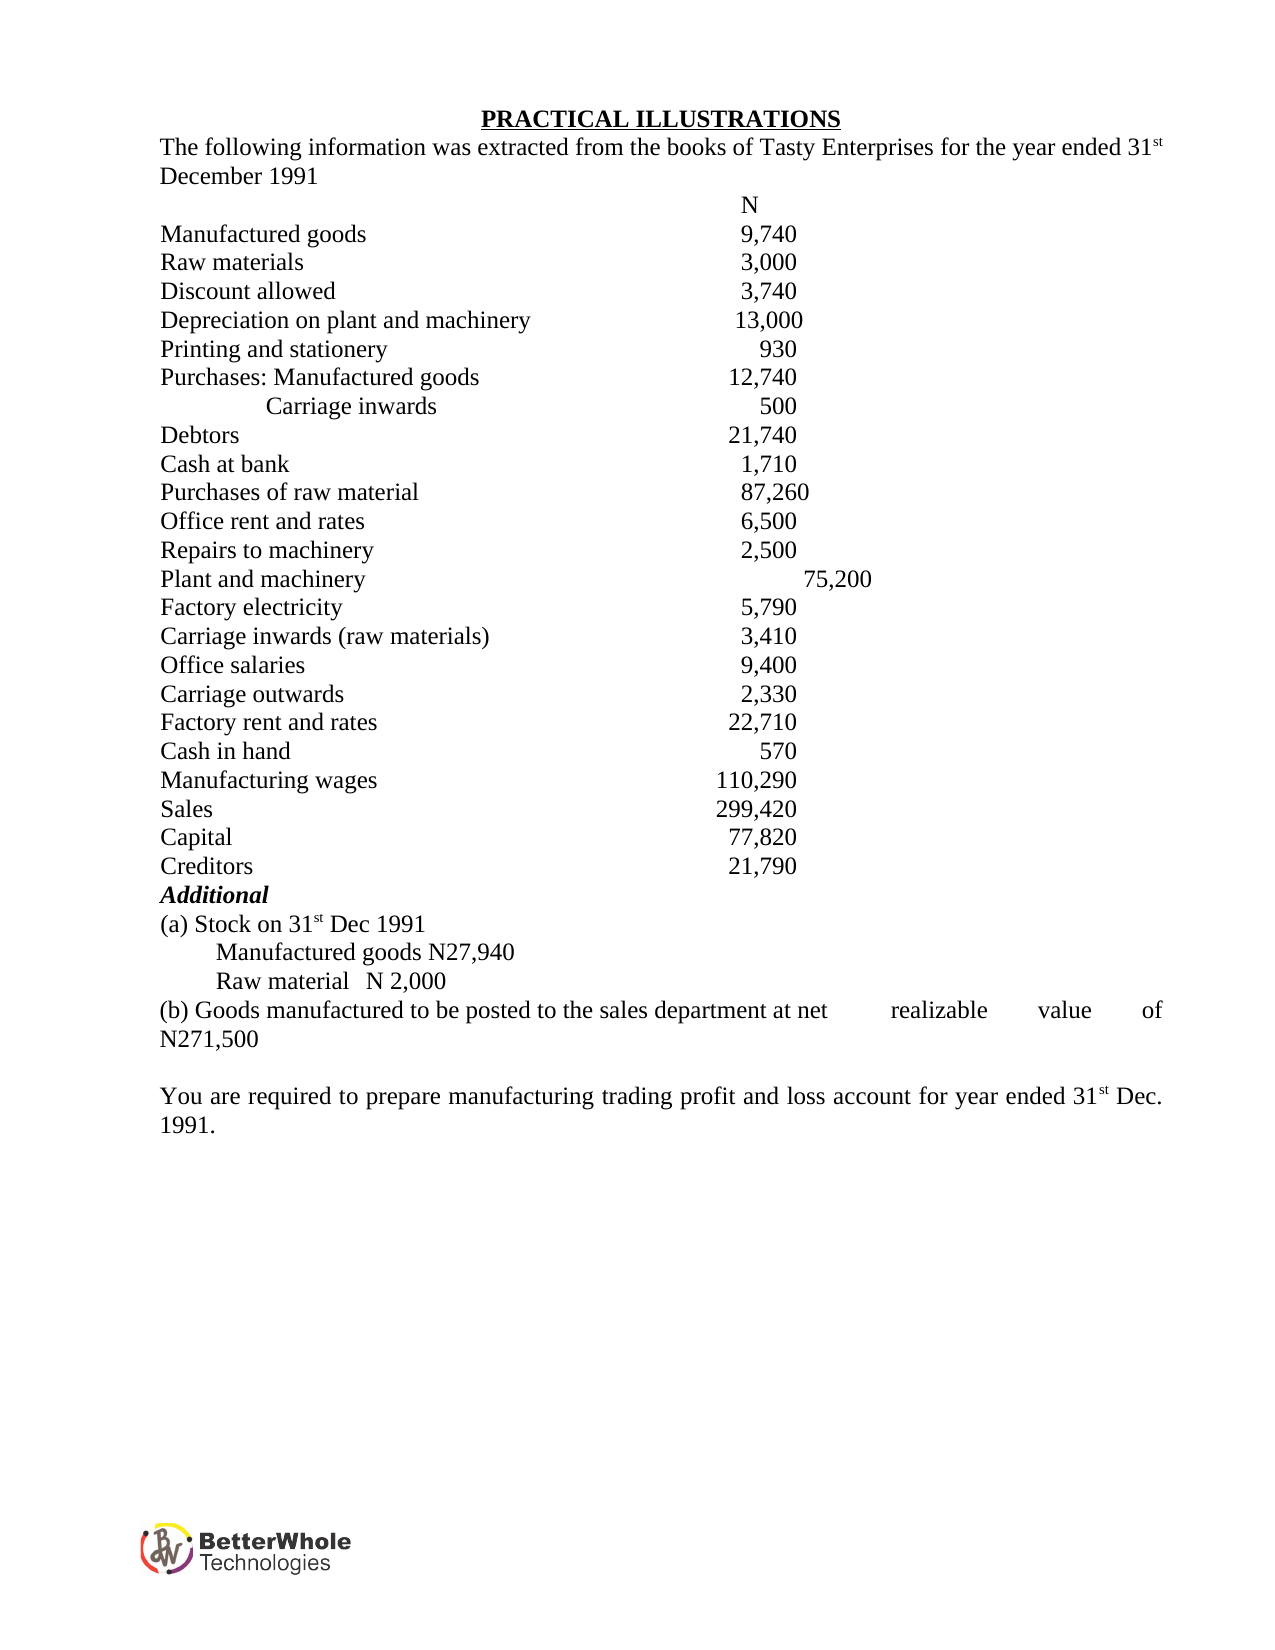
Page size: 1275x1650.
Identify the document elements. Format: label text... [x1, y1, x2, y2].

text Carriage inwards 500 [160, 391, 1162, 420]
text Manufactured goods 9,740 [160, 219, 1162, 247]
text Discount allowed 3,740 [160, 276, 1162, 305]
text Office rent and rates 6,500 [160, 506, 1162, 535]
text Cash in hand 570 [160, 736, 1162, 765]
text Debtors 21,740 [160, 420, 1162, 449]
text Cash at bank 1,710 [160, 449, 1162, 477]
text Capital 77,820 [160, 822, 1162, 851]
text Printing and stationery 930 [160, 334, 1162, 362]
text Purchases: Manufactured goods 12,740 [160, 362, 1162, 391]
text The following information was extracted from the books of Tasty Enterprises for the year ended 31st December 1991 [159, 132, 1162, 190]
text Additional [160, 880, 1162, 909]
text N [159, 190, 1162, 219]
text Purchases of raw material 87,260 [160, 477, 1162, 506]
text Carriage outwards 2,330 [160, 679, 1162, 707]
text Factory rent and rates 22,710 [160, 707, 1162, 736]
text (a) Stock on 31st Dec 1991 [160, 909, 1162, 937]
text Raw materials 3,000 [160, 247, 1162, 276]
text You are required to prepare manufacturing trading profit and loss account for year ended 31st Dec. 1991. [159, 1081, 1162, 1139]
text Office salaries 9,400 [160, 650, 1162, 679]
text PRACTICAL ILLUSTRATIONS [159, 104, 1162, 132]
text Carriage inwards (raw materials) 3,410 [160, 621, 1162, 650]
text Sales 299,420 [160, 794, 1162, 822]
text Factory electricity 5,790 [160, 592, 1162, 621]
text Manufacturing wages 110,290 [160, 765, 1162, 794]
text Repairs to machinery 2,500 [160, 535, 1162, 564]
text Raw material N 2,000 [160, 966, 1162, 995]
text Creditors 21,790 [160, 851, 1162, 880]
text Manufactured goods N27,940 [160, 937, 1162, 966]
picture [140, 1523, 351, 1575]
text Plant and machinery 75,200 [160, 564, 1162, 592]
text (b) Goods manufactured to be posted to the sales department at net realizable value of N271,500 [159, 995, 1162, 1052]
text Depreciation on plant and machinery 13,000 [160, 305, 1162, 334]
